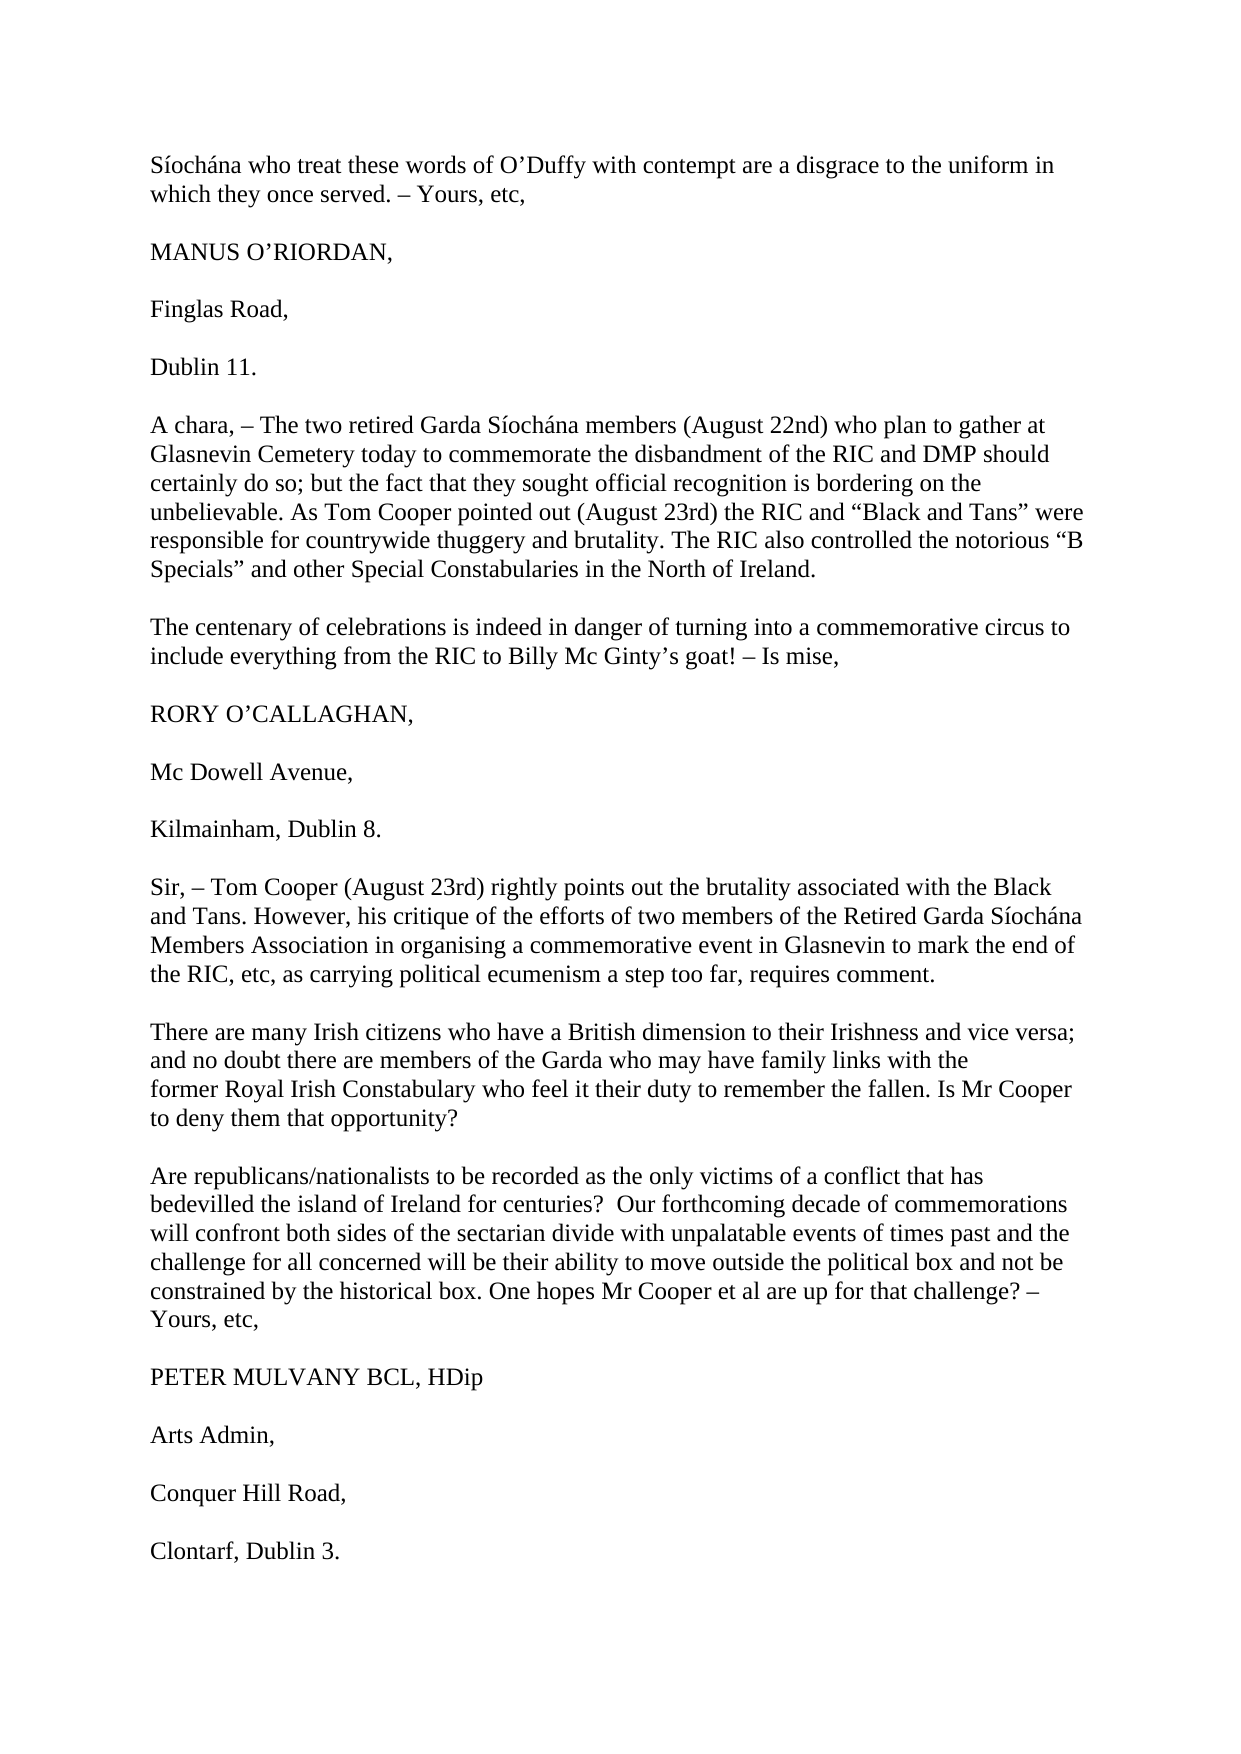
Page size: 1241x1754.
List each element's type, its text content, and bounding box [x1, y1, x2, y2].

text Kilmainham, Dublin 8. [150, 814, 1090, 843]
text Clontarf, Dublin 3. [150, 1536, 1090, 1565]
text Sir, – Tom Cooper (August 23rd) rightly points out the brutality associated with the Black and Tans. However, his critique of the efforts of two members of the Retired Garda Síochána Members Association in organising a commemorative event in Glasnevin to mark the end of the RIC, etc, as carrying political ecumenism a step too far, requires comment. [150, 872, 1090, 987]
text Are republicans/nationalists to be recorded as the only victims of a conflict that has bedevilled the island of Ireland for centuries? Our forthcoming decade of commemorations will confront both sides of the sectarian divide with unpalatable events of times past and the challenge for all concerned will be their ability to move outside the political box and not be constrained by the historical box. One hopes Mr Cooper et al are up for that challenge? – Yours, etc, [150, 1161, 1090, 1333]
text PETER MULVANY BCL, HDip [150, 1362, 1090, 1391]
text The centenary of celebrations is indeed in danger of turning into a commemorative circus to include everything from the RIC to Billy Mc Ginty’s goat! – Is mise, [150, 612, 1090, 669]
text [150, 150, 1090, 207]
text Dublin 11. [150, 352, 1090, 381]
text There are many Irish citizens who have a British dimension to their Irishness and vice versa; and no doubt there are members of the Garda who may have family links with the former Royal Irish Constabulary who feel it their duty to remember the fallen. Is Mr Cooper to deny them that opportunity? [150, 1017, 1090, 1132]
text MANUS O’RIORDAN, [150, 237, 1090, 265]
text A chara, – The two retired Garda Síochána members (August 22nd) who plan to gather at Glasnevin Cemetery today to commemorate the disbandment of the RIC and DMP should certainly do so; but the fact that they sought official recognition is bordering on the unbelievable. As Tom Cooper pointed out (August 23rd) the RIC and “Black and Tans” were responsible for countrywide thuggery and brutality. The RIC also controlled the notorious “B Specials” and other Special Constabularies in the North of Ireland. [150, 410, 1090, 583]
text Conquer Hill Road, [150, 1478, 1090, 1507]
text Arts Admin, [150, 1420, 1090, 1449]
text Finglas Road, [150, 294, 1090, 323]
text Mc Dowell Avenue, [150, 757, 1090, 785]
text RORY O’CALLAGHAN, [150, 699, 1090, 727]
